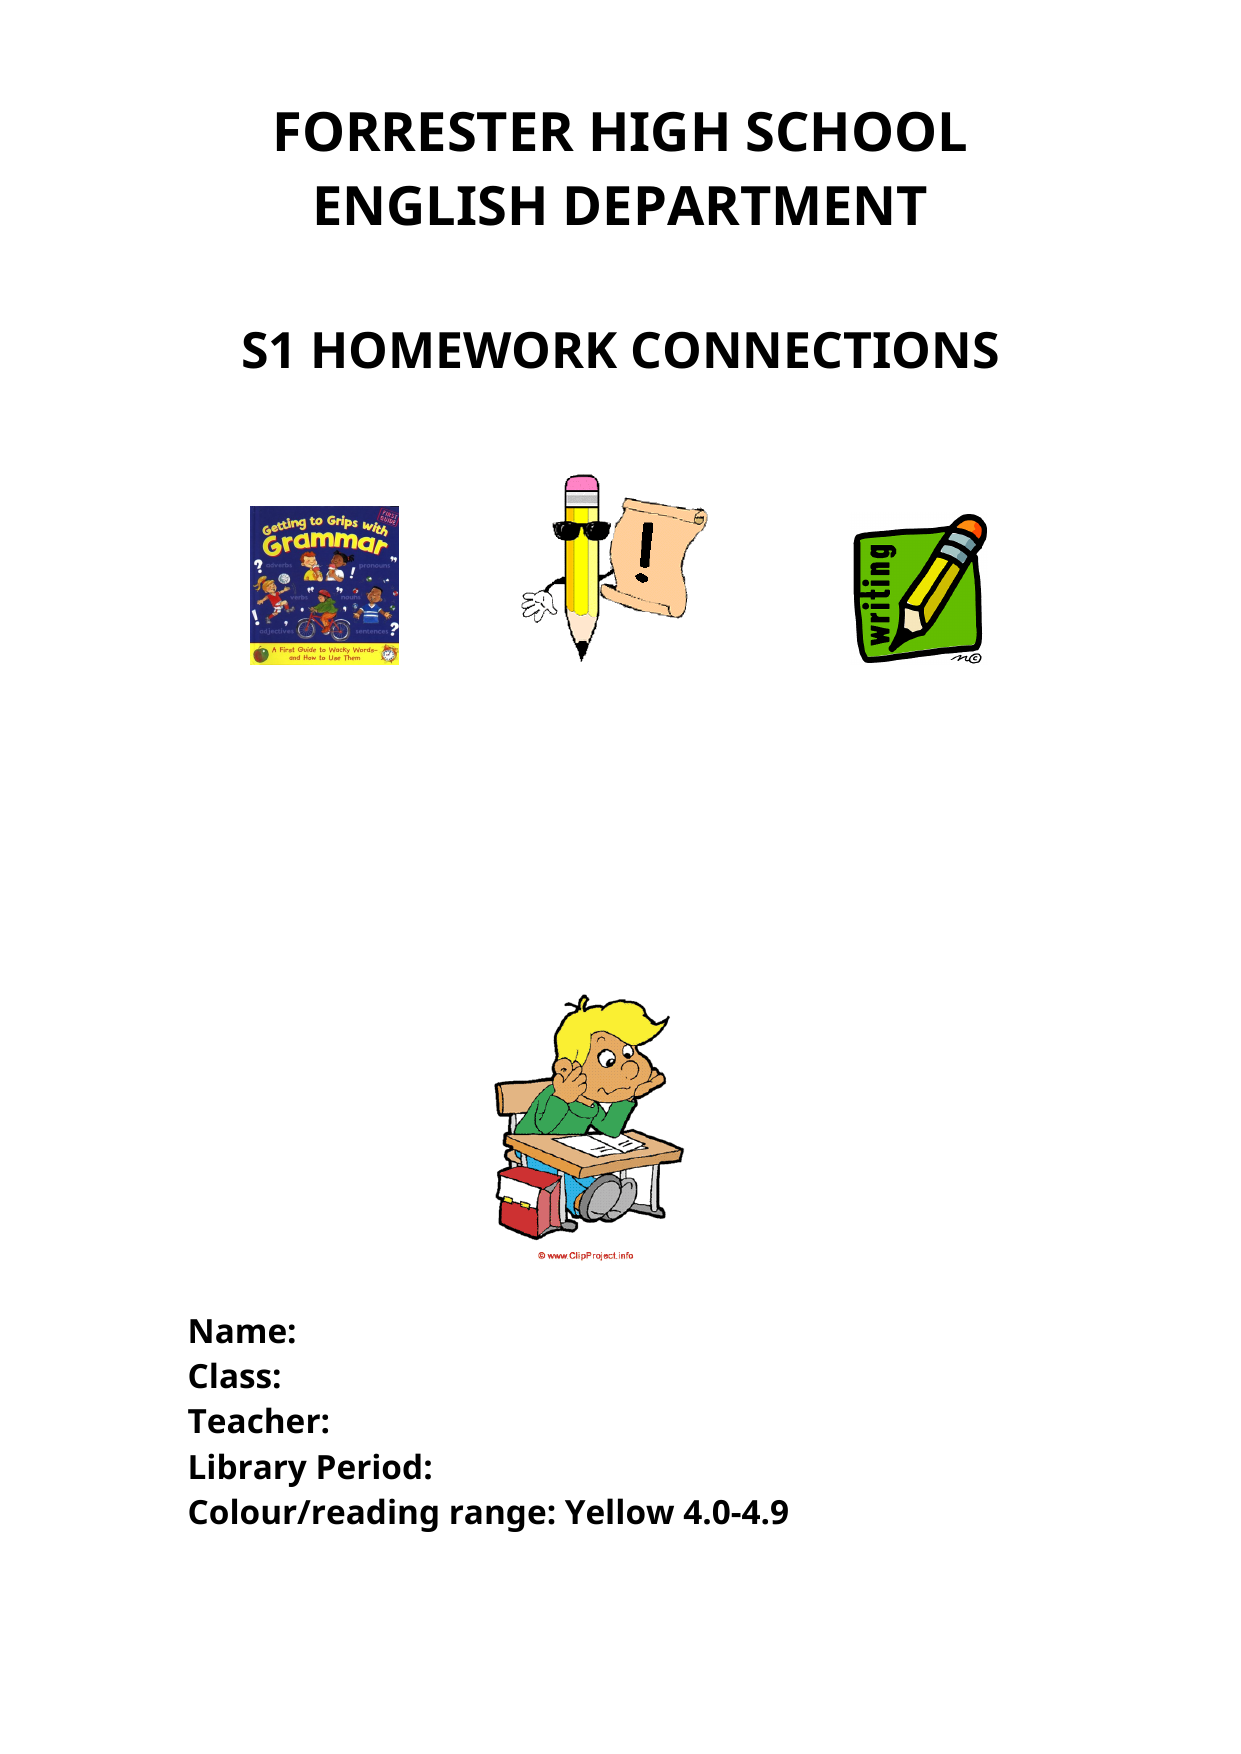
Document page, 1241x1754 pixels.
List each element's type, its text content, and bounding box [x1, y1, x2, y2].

text Class: [187, 1353, 1053, 1398]
picture [250, 506, 399, 665]
picture [849, 512, 989, 665]
text Library Period: [187, 1444, 1053, 1489]
picture [443, 980, 725, 1262]
text Teacher: [187, 1398, 1053, 1444]
text FORRESTER HIGH SCHOOL ENGLISH DEPARTMENT [187, 94, 1053, 241]
picture [517, 469, 712, 665]
text Name: [187, 1307, 1053, 1353]
text S1 HOMEWORK CONNECTIONS [187, 315, 1053, 383]
text Colour/reading range: Yellow 4.0-4.9 [187, 1489, 1053, 1534]
